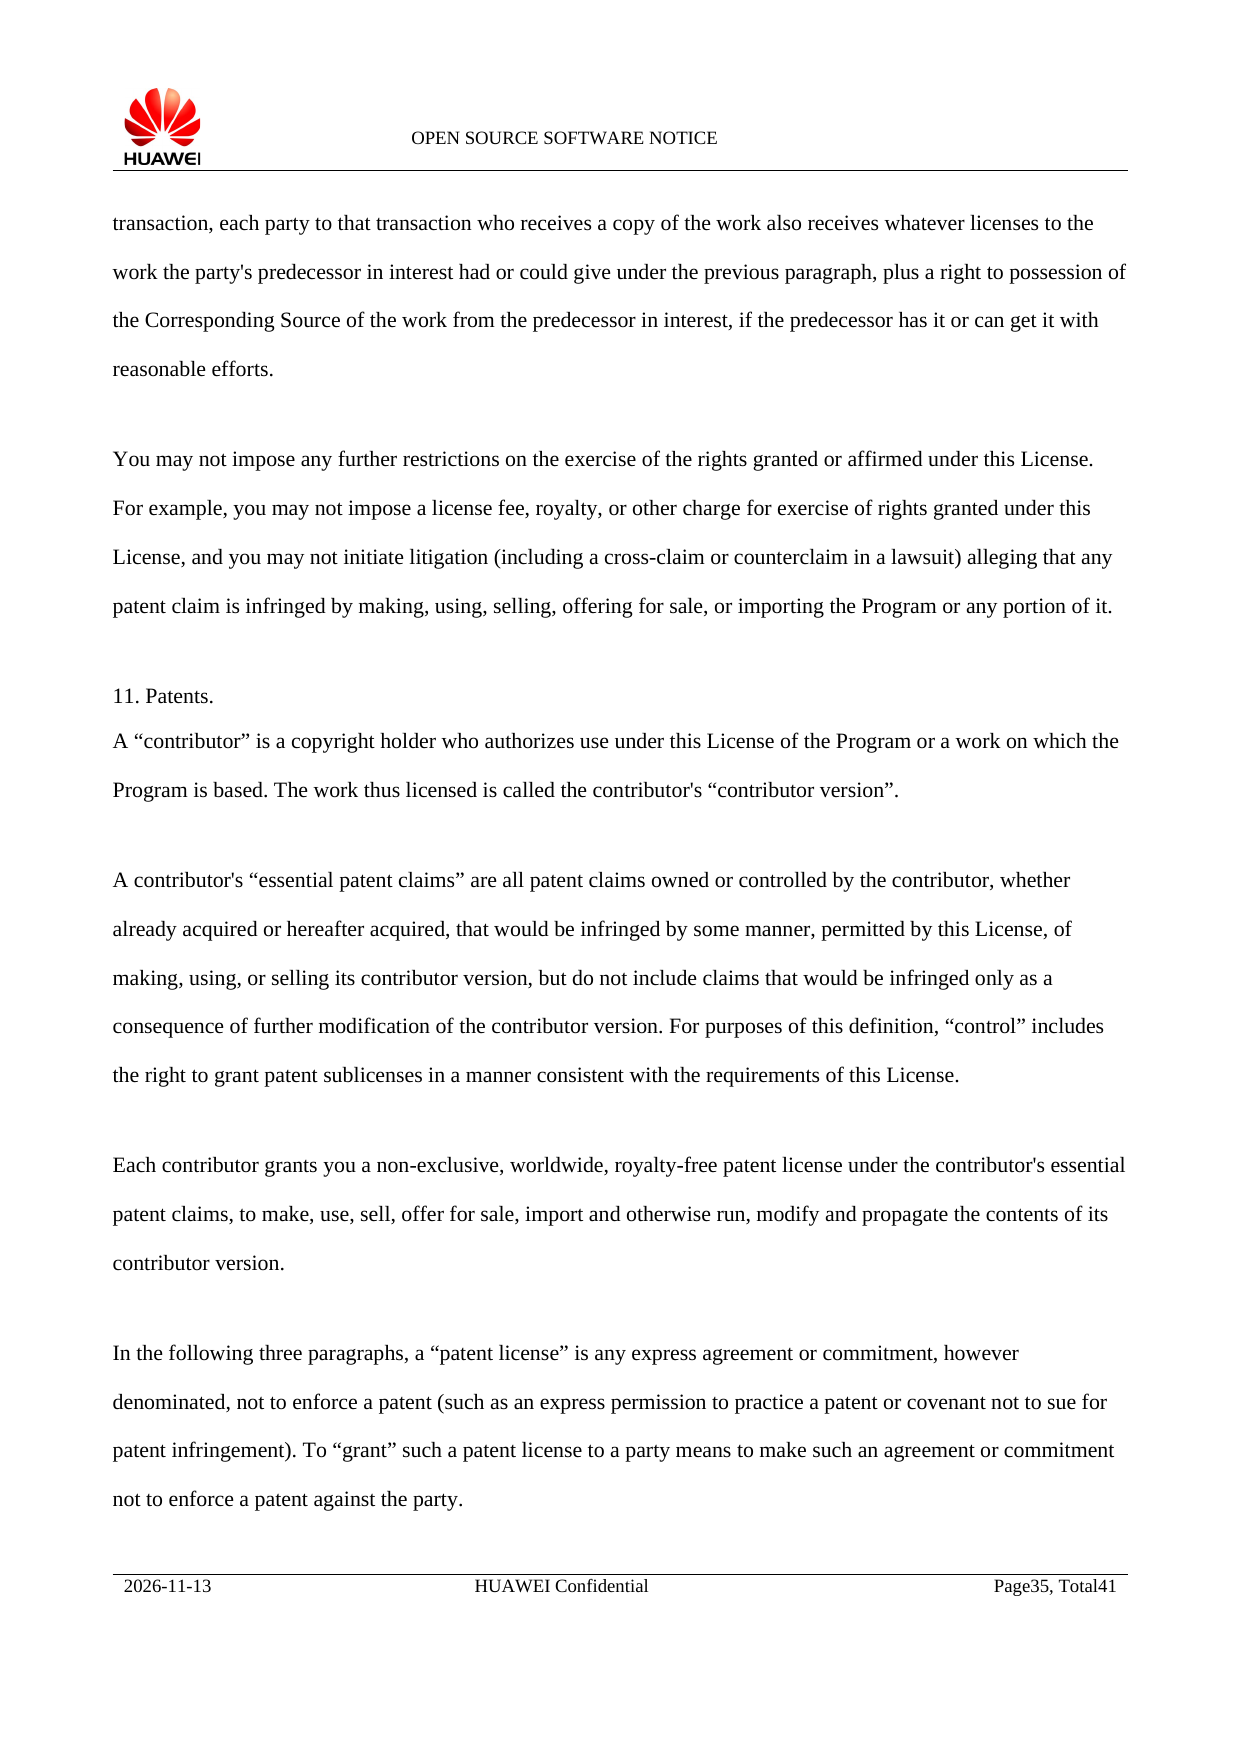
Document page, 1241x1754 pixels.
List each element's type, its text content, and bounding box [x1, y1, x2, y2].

text A contributor's “essential patent claims” are all patent claims owned or controlled by the contributor, whether already acquired or hereafter acquired, that would be infringed by some manner, permitted by this License, of making, using, or selling its contributor version, but do not include claims that would be infringed only as a consequence of further modification of the contributor version. For purposes of this definition, “control” includes the right to grant patent sublicenses in a manner consistent with the requirements of this License. [112, 863, 1128, 1091]
text A “contributor” is a copyright holder who authorizes use under this License of the Program or a work on which the Program is based. The work thus licensed is called the contributor's “contributor version”. [112, 724, 1128, 806]
picture [124, 88, 201, 165]
text 11. Patents. [112, 679, 1128, 712]
text Each contributor grants you a non-exclusive, worldwide, royalty-free patent license under the contributor's essential patent claims, to make, use, sell, offer for sale, import and otherwise run, modify and propagate the contents of its contributor version. [112, 1148, 1128, 1278]
text You may not impose any further restrictions on the exercise of the rights granted or affirmed under this License. For example, you may not impose a license fee, royalty, or other charge for exercise of rights granted under this License, and you may not initiate litigation (including a cross-claim or counterclaim in a lawsuit) alleging that any patent claim is infringed by making, using, selling, offering for sale, or importing the Program or any portion of it. [112, 443, 1128, 622]
text In the following three paragraphs, a “patent license” is any express agreement or commitment, however denominated, not to enforce a patent (such as an express permission to practice a patent or covenant not to sue for patent infringement). To “grant” such a patent license to a party means to make such an agreement or commitment not to enforce a patent against the party. [112, 1336, 1128, 1515]
